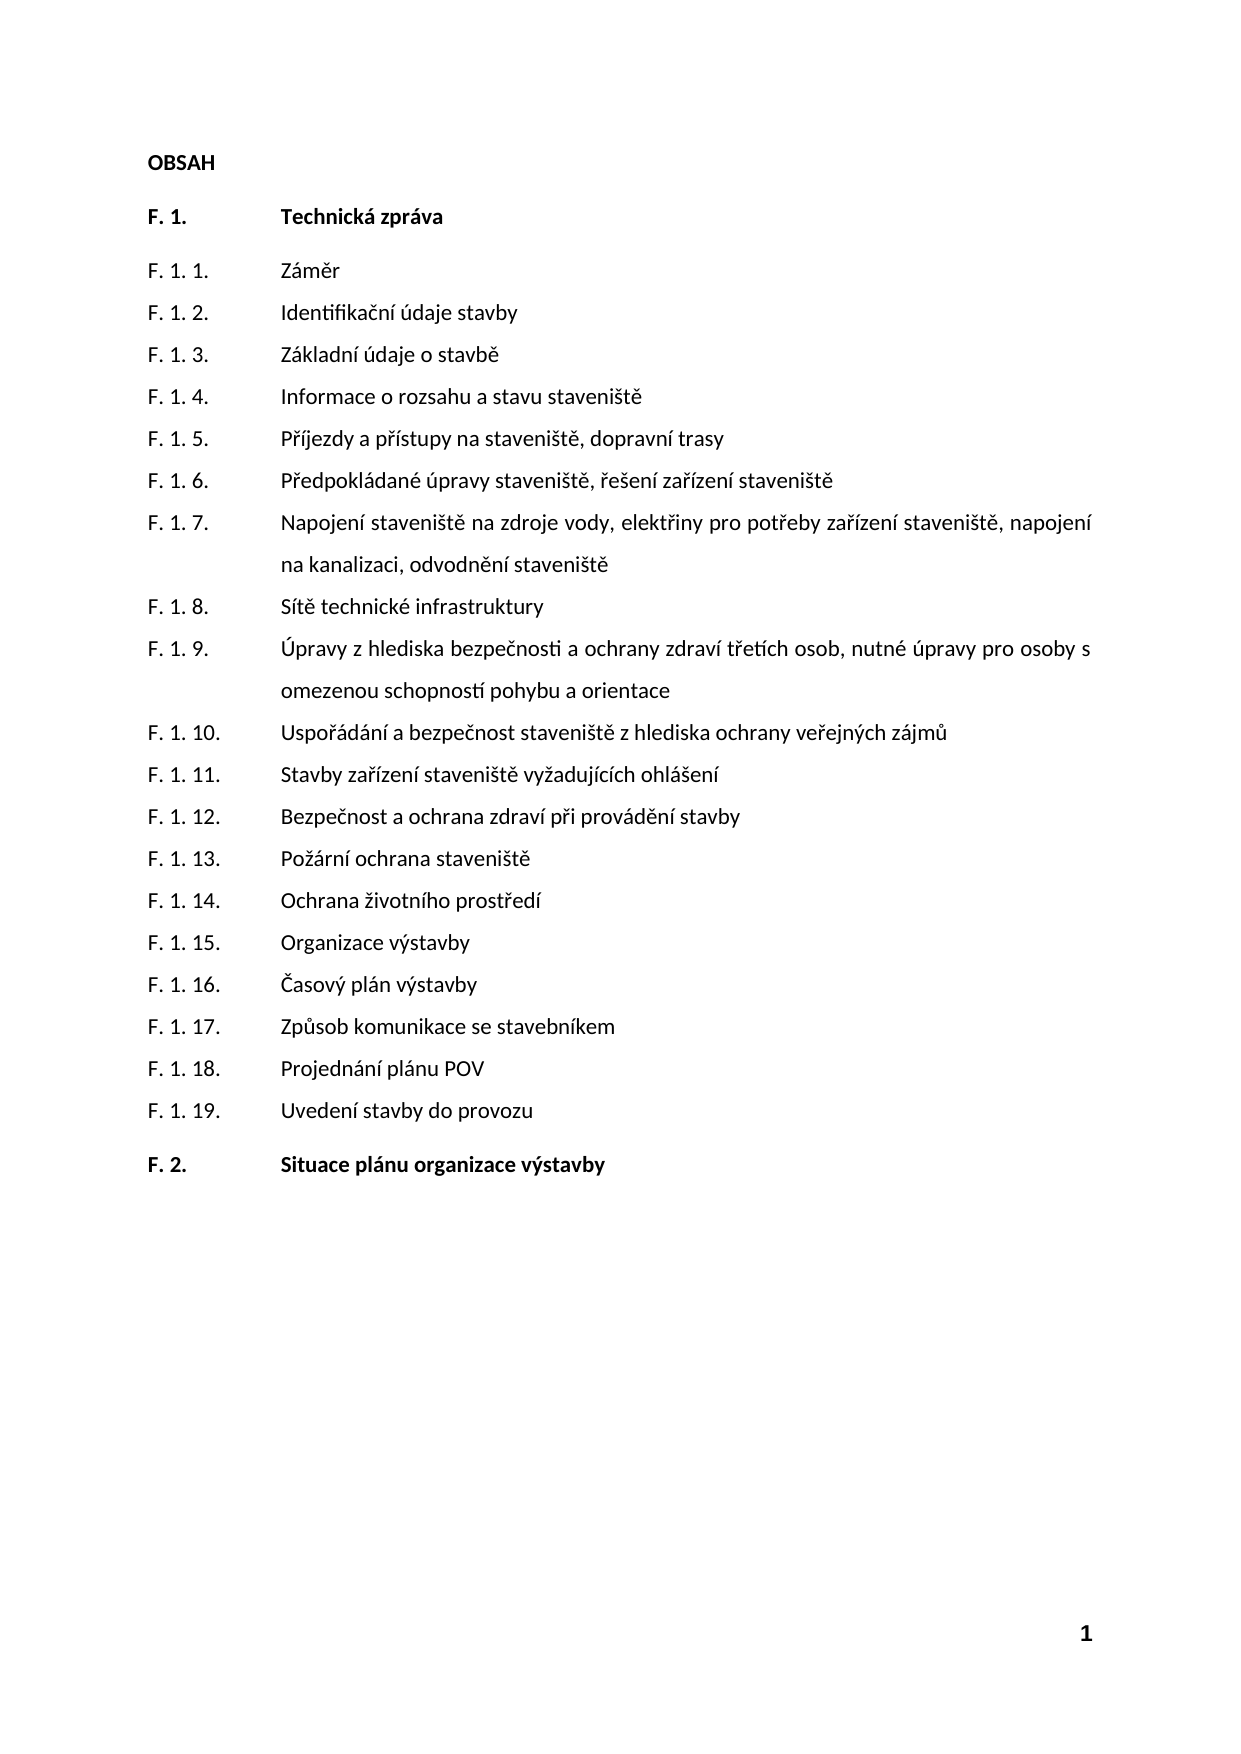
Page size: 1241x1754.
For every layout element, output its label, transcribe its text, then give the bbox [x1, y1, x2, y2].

text F. 1. Technická zpráva [148, 202, 1093, 230]
text F. 1. 14. Ochrana životního prostředí [148, 886, 1093, 914]
text F. 1. 18. Projednání plánu POV [148, 1054, 1093, 1082]
text F. 1. 3. Základní údaje o stavbě [148, 341, 1093, 368]
text Obsah [148, 148, 1093, 176]
text F. 1. 1. Záměr [148, 257, 1093, 284]
text F. 1. 11. Stavby zařízení staveniště vyžadujících ohlášení [148, 760, 1093, 788]
text F. 1. 10. Uspořádání a bezpečnost staveniště z hlediska ochrany veřejných zájmů [148, 718, 1093, 746]
text F. 1. 12. Bezpečnost a ochrana zdraví při provádění stavby [148, 802, 1093, 830]
text F. 2. Situace plánu organizace výstavby [148, 1151, 1093, 1179]
text F. 1. 8. Sítě technické infrastruktury [148, 592, 1093, 620]
text F. 1. 17. Způsob komunikace se stavebníkem [148, 1012, 1093, 1040]
text F. 1. 15. Organizace výstavby [148, 928, 1093, 956]
text F. 1. 5. Příjezdy a přístupy na staveniště, dopravní trasy [148, 424, 1093, 452]
text F. 1. 6. Předpokládané úpravy staveniště, řešení zařízení staveniště [148, 466, 1093, 494]
text F. 1. 19. Uvedení stavby do provozu [148, 1096, 1093, 1124]
text F. 1. 13. Požární ochrana staveniště [148, 844, 1093, 872]
text F. 1. 2. Identifikační údaje stavby [148, 298, 1093, 327]
text F. 1. 4. Informace o rozsahu a stavu staveniště [148, 382, 1093, 411]
text F. 1. 7. Napojení staveniště na zdroje vody, elektřiny pro potřeby zařízení staveniště, napojení na kanalizaci, odvodnění staveniště [148, 508, 1093, 578]
text F. 1. 16. Časový plán výstavby [148, 970, 1093, 998]
text F. 1. 9. Úpravy z hlediska bezpečnosti a ochrany zdraví třetích osob, nutné úpravy pro osoby s omezenou schopností pohybu a orientace [148, 634, 1093, 704]
